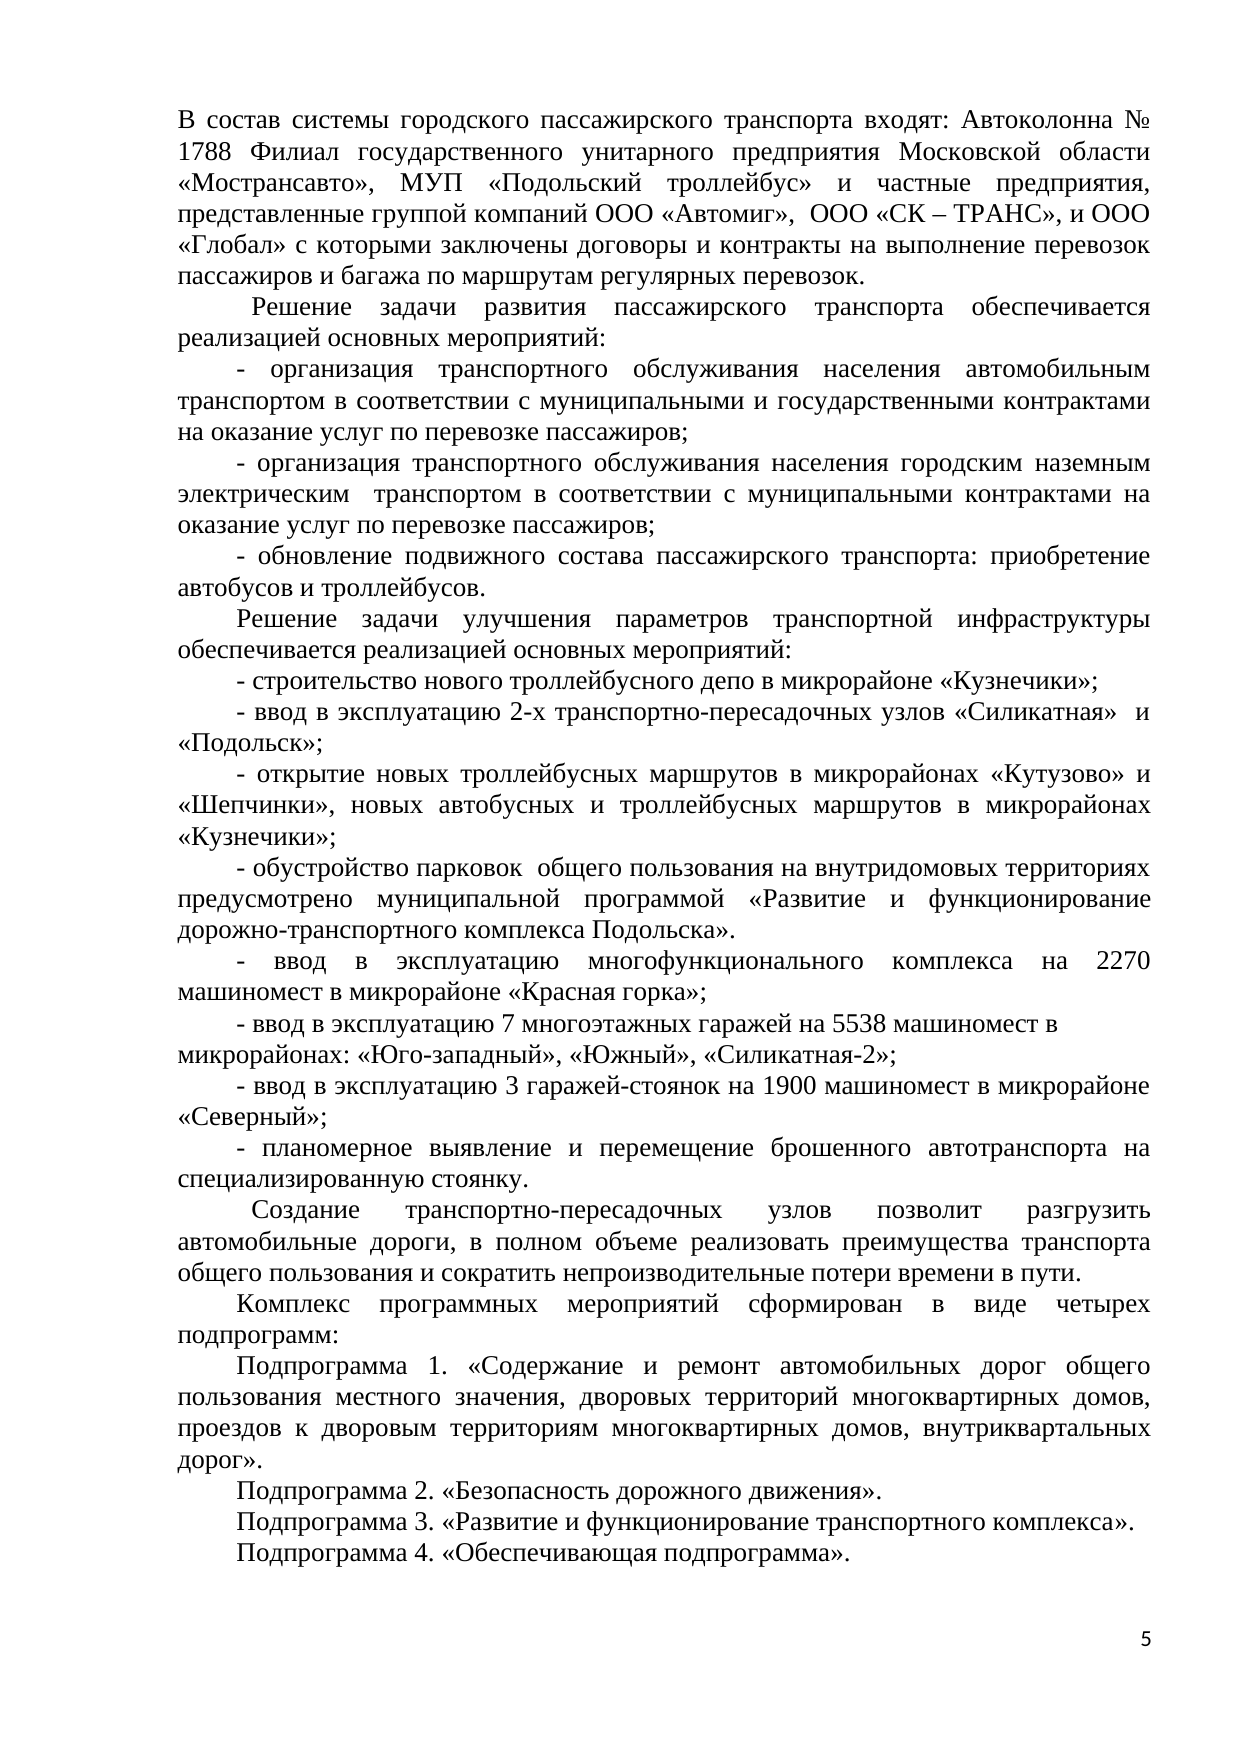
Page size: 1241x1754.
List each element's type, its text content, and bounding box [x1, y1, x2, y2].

text Подпрограмма 4. «Обеспечивающая подпрограмма». [177, 1536, 1152, 1567]
text - обновление подвижного состава пассажирского транспорта: приобретение автобусов и троллейбусов. [177, 539, 1152, 602]
text - организация транспортного обслуживания населения автомобильным транспортом в соответствии с муниципальными и государственными контрактами на оказание услуг по перевозке пассажиров; [177, 353, 1152, 446]
text - ввод в эксплуатацию 3 гаражей-стоянок на 1900 машиномест в микрорайоне «Северный»; [177, 1069, 1152, 1131]
text Решение задачи развития пассажирского транспорта обеспечивается реализацией основных мероприятий: [177, 290, 1152, 353]
text - строительство нового троллейбусного депо в микрорайоне «Кузнечики»; [177, 664, 1152, 695]
text Подпрограмма 1. «Содержание и ремонт автомобильных дорог общего пользования местного значения, дворовых территорий многоквартирных домов, проездов к дворовым территориям многоквартирных домов, внутриквартальных дорог». [177, 1349, 1152, 1474]
text Подпрограмма 3. «Развитие и функционирование транспортного комплекса». [177, 1505, 1152, 1536]
text - открытие новых троллейбусных маршрутов в микрорайонах «Кутузово» и «Шепчинки», новых автобусных и троллейбусных маршрутов в микрорайонах «Кузнечики»; [177, 757, 1152, 851]
text - обустройство парковок общего пользования на внутридомовых территориях предусмотрено муниципальной программой «Развитие и функционирование дорожно-транспортного комплекса Подольска». [177, 851, 1152, 944]
text Комплекс программных мероприятий сформирован в виде четырех подпрограмм: [177, 1287, 1152, 1349]
text - ввод в эксплуатацию многофункционального комплекса на 2270 машиномест в микрорайоне «Красная горка»; [177, 944, 1152, 1007]
text - планомерное выявление и перемещение брошенного автотранспорта на специализированную стоянку. [177, 1131, 1152, 1193]
text Решение задачи улучшения параметров транспортной инфраструктуры обеспечивается реализацией основных мероприятий: [177, 602, 1152, 664]
text - ввод в эксплуатацию 7 многоэтажных гаражей на 5538 машиномест в микрорайонах: «Юго-западный», «Южный», «Силикатная-2»; [177, 1007, 1152, 1069]
text Создание транспортно-пересадочных узлов позволит разгрузить автомобильные дороги, в полном объеме реализовать преимущества транспорта общего пользования и сократить непроизводительные потери времени в пути. [177, 1193, 1152, 1287]
text - организация транспортного обслуживания населения городским наземным электрическим транспортом в соответствии с муниципальными контрактами на оказание услуг по перевозке пассажиров; [177, 446, 1152, 539]
text - ввод в эксплуатацию 2-х транспортно-пересадочных узлов «Силикатная» и «Подольск»; [177, 695, 1152, 757]
text В состав системы городского пассажирского транспорта входят: Автоколонна № 1788 Филиал государственного унитарного предприятия Московской области «Мострансавто», МУП «Подольский троллейбус» и частные предприятия, представленные группой компаний ООО «Автомиг», ООО «СК – ТРАНС», и ООО «Глобал» с которыми заключены договоры и контракты на выполнение перевозок пассажиров и багажа по маршрутам регулярных перевозок. [177, 103, 1152, 290]
text Подпрограмма 2. «Безопасность дорожного движения». [177, 1474, 1152, 1505]
